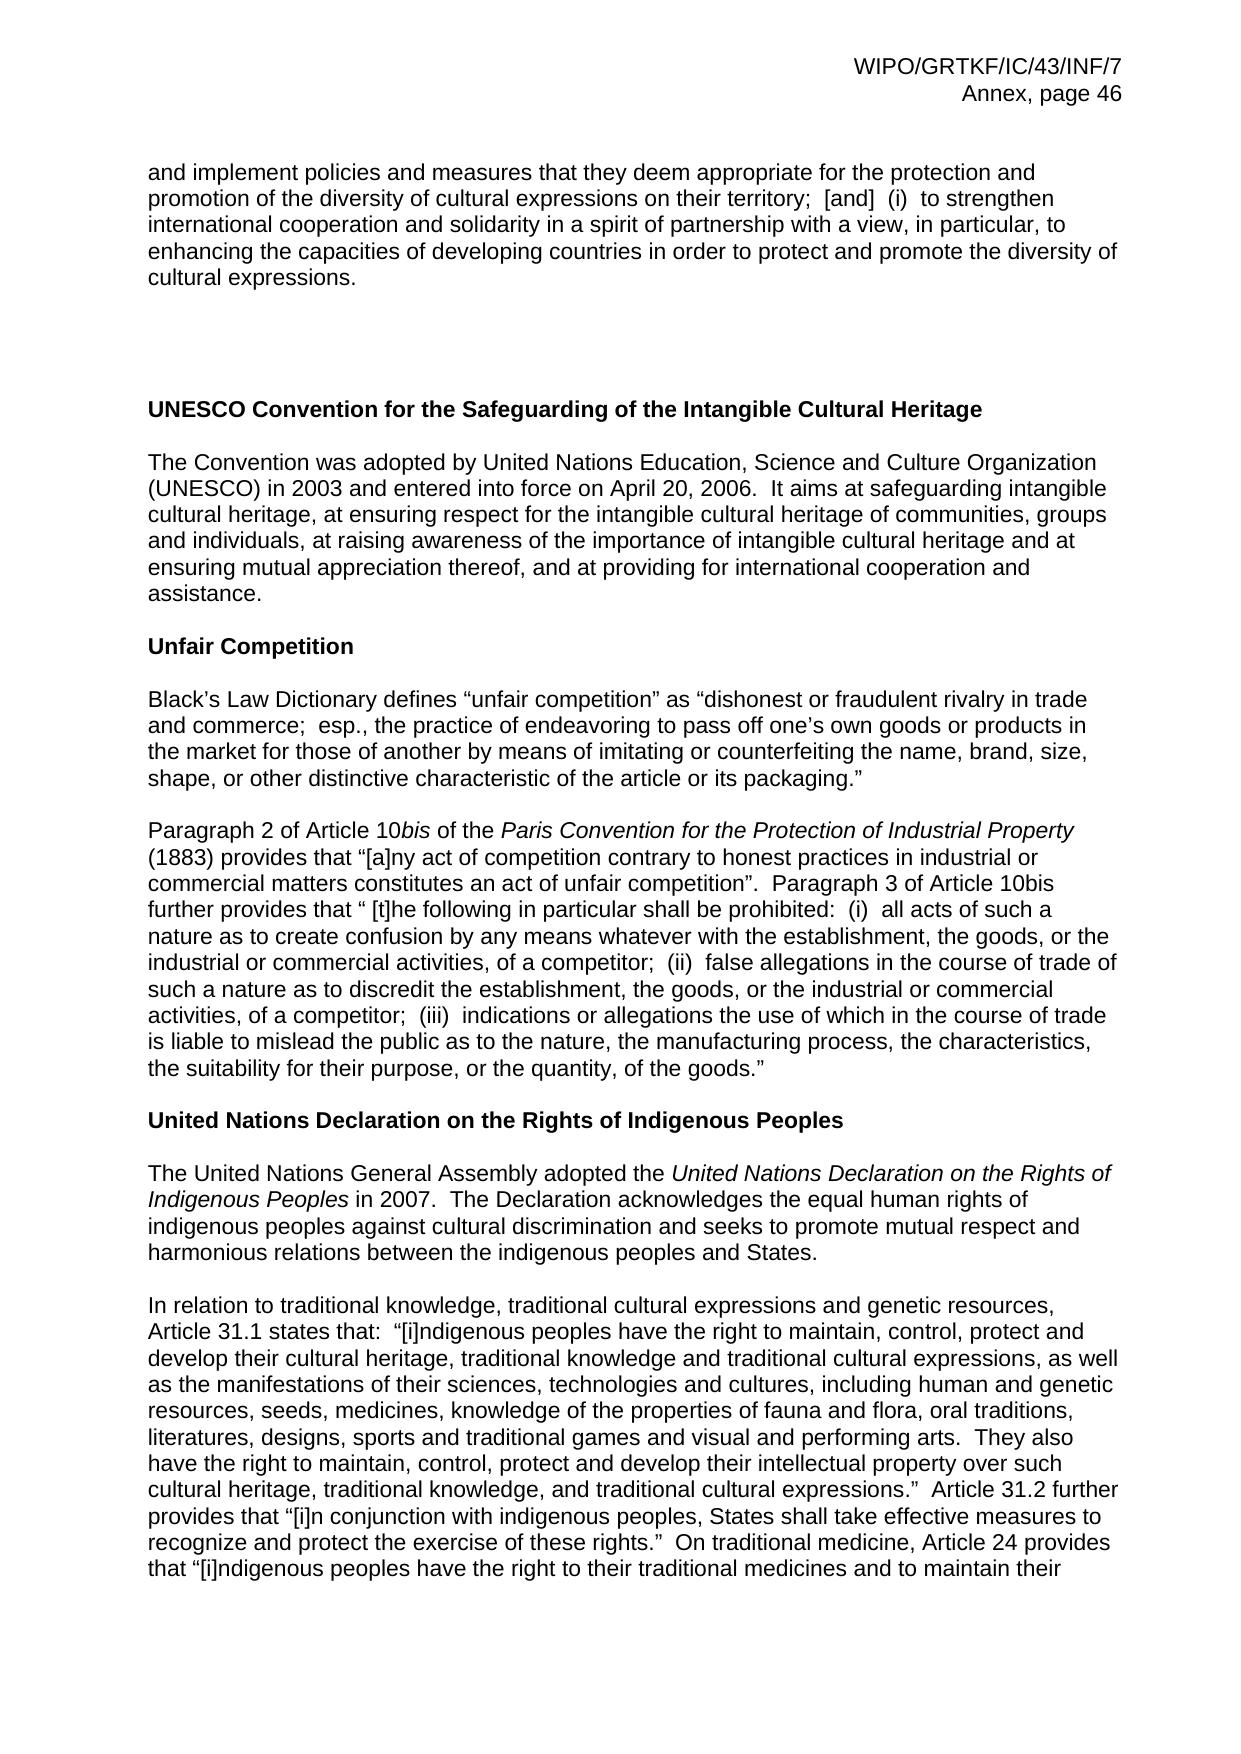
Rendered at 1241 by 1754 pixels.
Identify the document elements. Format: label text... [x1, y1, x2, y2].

subtitle UNESCO Convention for the Safeguarding of the Intangible Cultural Heritage [148, 396, 1122, 422]
subtitle United Nations Declaration on the Rights of Indigenous Peoples [148, 1107, 1122, 1134]
text Black’s Law Dictionary defines “unfair competition” as “dishonest or fraudulent rivalry in trade and commerce; esp., the practice of endeavoring to pass off one’s own goods or products in the market for those of another by means of imitating or counterfeiting the name, brand, size, shape, or other distinctive characteristic of the article or its packaging.” [148, 686, 1122, 791]
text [148, 1292, 1122, 1582]
subtitle Unfair Competition [148, 633, 1122, 659]
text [148, 158, 1122, 290]
text Paragraph 2 of Article 10bis of the Paris Convention for the Protection of Industrial Property (1883) provides that “[a]ny act of competition contrary to honest practices in industrial or commercial matters constitutes an act of unfair competition”. Paragraph 3 of Article 10bis further provides that “ [t]he following in particular shall be prohibited: (i) all acts of such a nature as to create confusion by any means whatever with the establishment, the goods, or the industrial or commercial activities, of a competitor; (ii) false allegations in the course of trade of such a nature as to discredit the establishment, the goods, or the industrial or commercial activities, of a competitor; (iii) indications or allegations the use of which in the course of trade is liable to mislead the public as to the nature, the manufacturing process, the characteristics, the suitability for their purpose, or the quantity, of the goods.” [148, 817, 1122, 1081]
text The Convention was adopted by United Nations Education, Science and Culture Organization (UNESCO) in 2003 and entered into force on April 20, 2006. It aims at safeguarding intangible cultural heritage, at ensuring respect for the intangible cultural heritage of communities, groups and individuals, at raising awareness of the importance of intangible cultural heritage and at ensuring mutual appreciation thereof, and at providing for international cooperation and assistance. [148, 448, 1122, 607]
text The United Nations General Assembly adopted the United Nations Declaration on the Rights of Indigenous Peoples in 2007. The Declaration acknowledges the equal human rights of indigenous peoples against cultural discrimination and seeks to promote mutual respect and harmonious relations between the indigenous peoples and States. [148, 1160, 1122, 1265]
